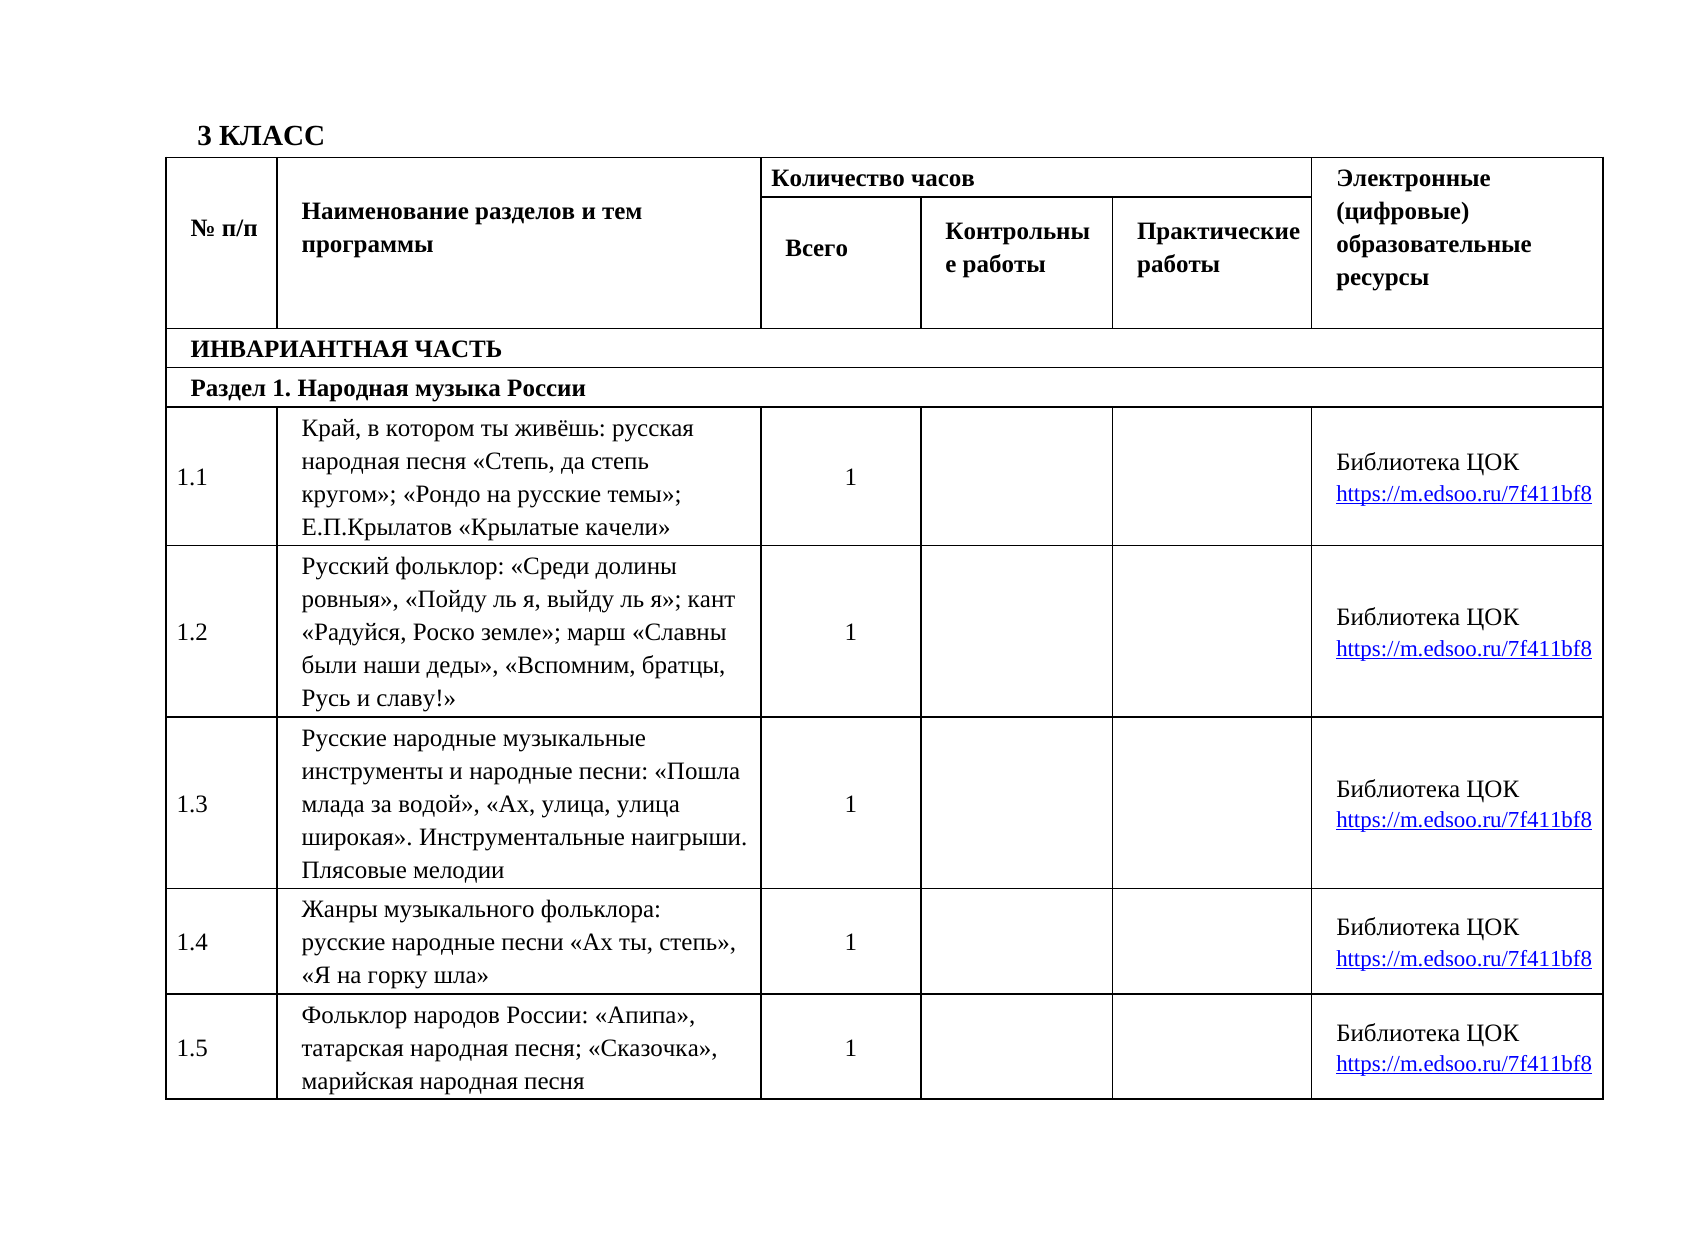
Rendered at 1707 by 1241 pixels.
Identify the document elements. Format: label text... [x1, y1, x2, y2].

table_cell [1113, 718, 1311, 887]
table_header Электронные (цифровые) образовательные ресурсы [1312, 158, 1602, 327]
table_cell Край, в котором ты живёшь: русская народная песня «Степь, да степь кругом»; «Рондо на русские темы»; Е.П.Крылатов «Крылатые качели» [278, 408, 760, 544]
table_header № п/п [167, 158, 276, 327]
table_cell 1 [762, 995, 920, 1098]
table_cell Жанры музыкального фольклора: русские народные песни «Ах ты, степь», «Я на горку шла» [278, 889, 760, 993]
table_cell Библиотека ЦОК https://m.edsoo.ru/7f411bf8 [1312, 718, 1602, 887]
table_cell [1113, 889, 1311, 993]
table_cell Раздел 1. Народная музыка России [167, 368, 1602, 406]
table_cell [922, 408, 1112, 544]
table_cell [922, 718, 1112, 887]
table_cell 1.1 [167, 408, 276, 544]
table_cell 1.5 [167, 995, 276, 1098]
table_cell [922, 546, 1112, 716]
table_cell 1 [762, 546, 920, 716]
table_cell [1113, 995, 1311, 1098]
table_header Количество часов [762, 158, 1311, 196]
table_cell Библиотека ЦОК https://m.edsoo.ru/7f411bf8 [1312, 546, 1602, 716]
table_cell 1 [762, 718, 920, 887]
table_cell 1 [762, 889, 920, 993]
table_cell Фольклор народов России: «Апипа», татарская народная песня; «Сказочка», марийская народная песня [278, 995, 760, 1098]
table_cell [922, 889, 1112, 993]
table_cell Библиотека ЦОК https://m.edsoo.ru/7f411bf8 [1312, 408, 1602, 544]
table_cell [1113, 546, 1311, 716]
table_cell Всего [762, 198, 920, 327]
table_cell [922, 995, 1112, 1098]
table_cell Практические работы [1113, 198, 1311, 327]
table_cell 1.3 [167, 718, 276, 887]
table_cell Русские народные музыкальные инструменты и народные песни: «Пошла млада за водой», «Ах, улица, улица широкая». Инструментальные наигрыши. Плясовые мелодии [278, 718, 760, 887]
table_cell 1.2 [167, 546, 276, 716]
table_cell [1312, 889, 1602, 993]
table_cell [1312, 995, 1602, 1098]
table_cell Русский фольклор: «Среди долины ровныя», «Пойду ль я, выйду ль я»; кант «Радуйся, Роско земле»; марш «Славны были наши деды», «Вспомним, братцы, Русь и славу!» [278, 546, 760, 716]
table_cell [1113, 408, 1311, 544]
table_cell Контрольные работы [922, 198, 1112, 327]
table_header Наименование разделов и тем программы [278, 158, 760, 327]
table_cell 1.4 [167, 889, 276, 993]
table_cell ИНВАРИАНТНАЯ ЧАСТЬ [167, 329, 1602, 367]
text 3 КЛАСС [190, 118, 1618, 152]
table_cell 1 [762, 408, 920, 544]
